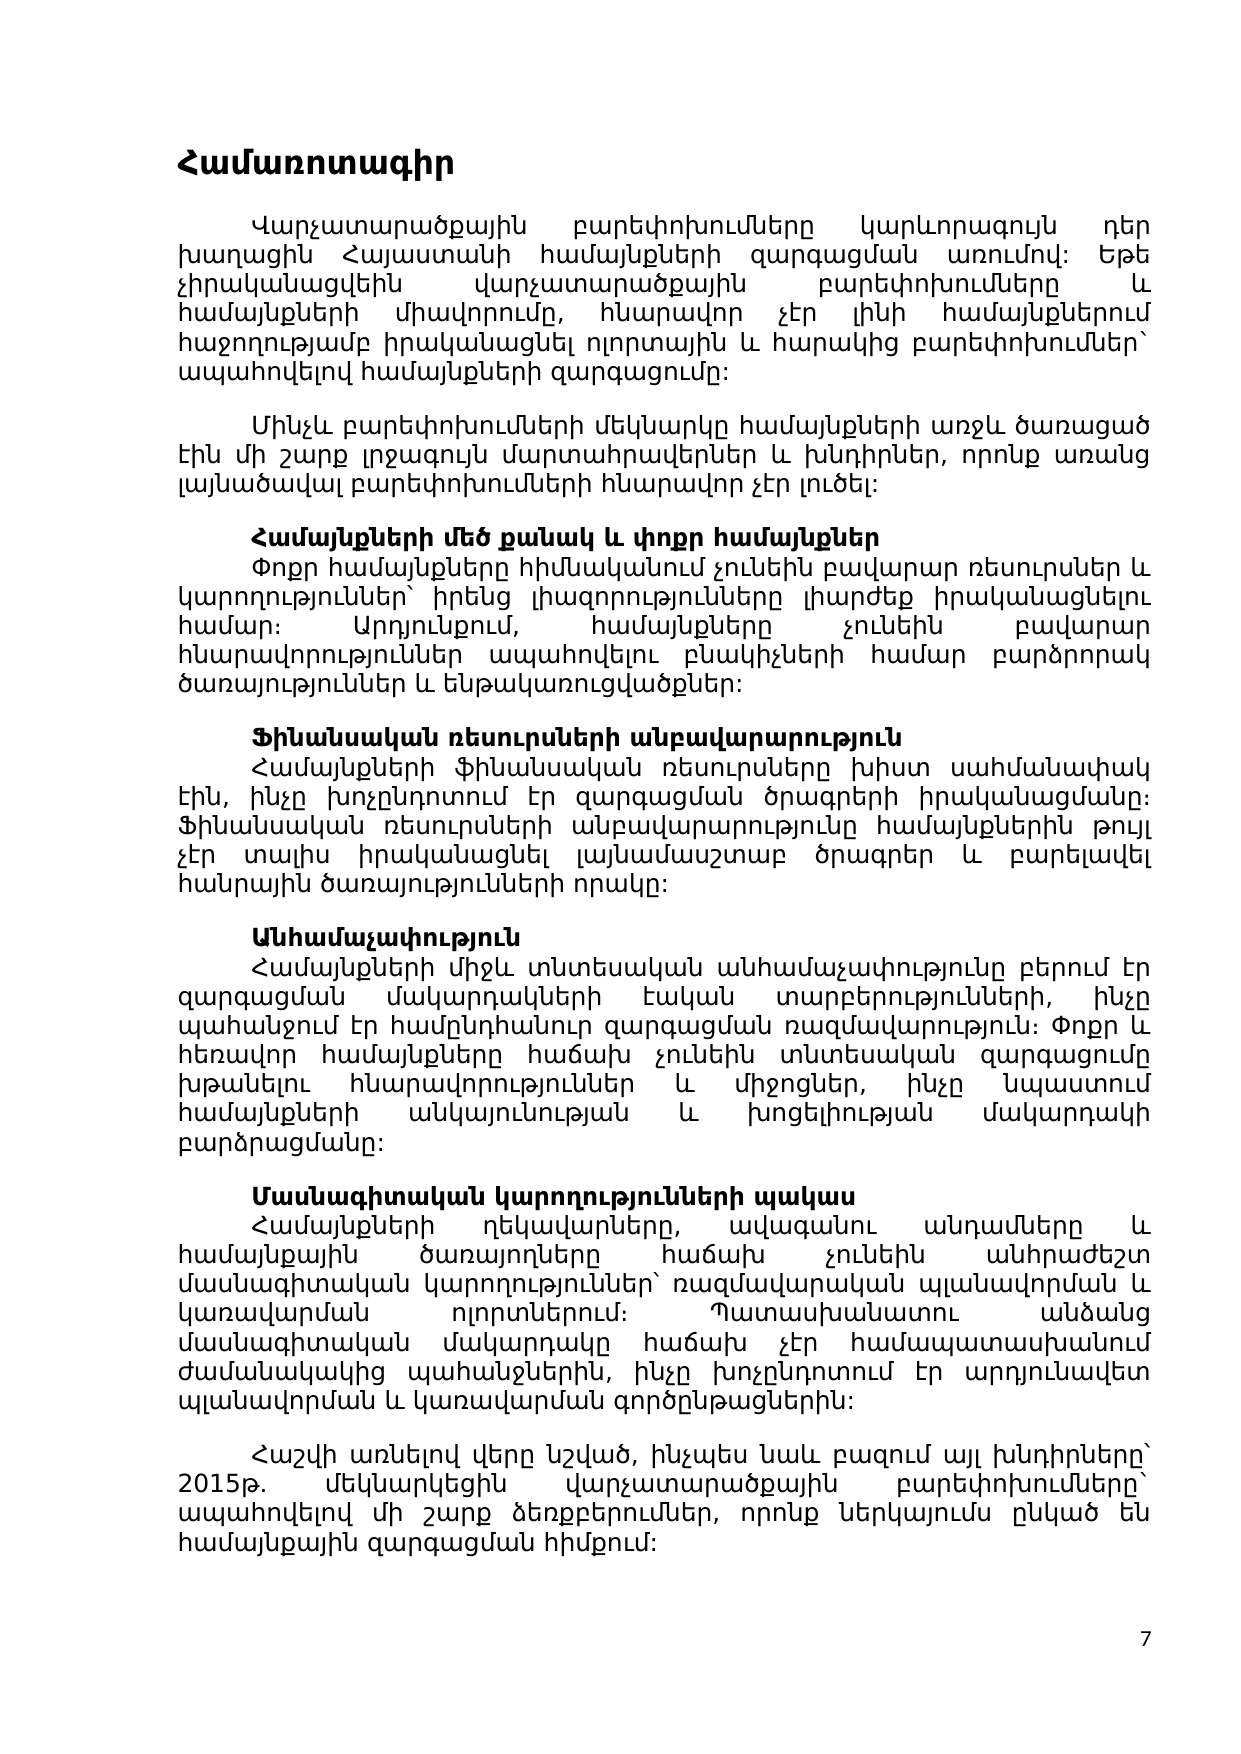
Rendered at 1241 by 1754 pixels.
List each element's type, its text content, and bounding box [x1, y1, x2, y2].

text Փոքր համայնքները հիմնականում չունեին բավարար ռեսուրսներ և կարողություններ՝ իրենց լիազորությունները լիարժեք իրականացնելու համար։ Արդյունքում, համայնքները չունեին բավարար հնարավորություններ ապահովելու բնակիչների համար բարձրորակ ծառայություններ և ենթակառուցվածքներ: [177, 553, 1152, 699]
subtitle Համառոտագիր [177, 143, 1152, 182]
text Հաշվի առնելով վերը նշված, ինչպես նաև բազում այլ խնդիրները՝ 2015թ. մեկնարկեցին վարչատարածքային բարեփոխումները` ապահովելով մի շարք ձեռքբերումներ, որոնք ներկայումս ընկած են համայնքային զարգացման հիմքում: [177, 1440, 1152, 1557]
text Համայնքների ֆինանսական ռեսուրսները խիստ սահմանափակ էին, ինչը խոչընդոտում էր զարգացման ծրագրերի իրականացմանը։ Ֆինանսական ռեսուրսների անբավարարությունը համայնքներին թույլ չէր տալիս իրականացնել լայնամասշտաբ ծրագրեր և բարելավել հանրային ծառայությունների որակը: [177, 753, 1152, 899]
text Համայնքների ղեկավարները, ավագանու անդամները և համայնքային ծառայողները հաճախ չունեին անհրաժեշտ մասնագիտական կարողություններ՝ ռազմավարական պլանավորման և կառավարման ոլորտներում։ Պատասխանատու անձանց մասնագիտական մակարդակը հաճախ չէր համապատասխանում ժամանակակից պահանջներին, ինչը խոչընդոտում էր արդյունավետ պլանավորման և կառավարման գործընթացներին: [177, 1211, 1152, 1415]
text Մասնագիտական կարողությունների պակաս [177, 1182, 1152, 1211]
text Համայնքների մեծ քանակ և փոքր համայնքներ [177, 524, 1152, 553]
text Անհամաչափություն [177, 924, 1152, 953]
text Մինչև բարեփոխումների մեկնարկը համայնքների առջև ծառացած էին մի շարք լրջագույն մարտահրավերներ և խնդիրներ, որոնք առանց լայնածավալ բարեփոխումների հնարավոր չէր լուծել: [177, 411, 1152, 499]
text Համայնքների միջև տնտեսական անհամաչափությունը բերում էր զարգացման մակարդակների էական տարբերությունների, ինչը պահանջում էր համընդհանուր զարգացման ռազմավարություն։ Փոքր և հեռավոր համայնքները հաճախ չունեին տնտեսական զարգացումը խթանելու հնարավորություններ և միջոցներ, ինչը նպաստում համայնքների անկայունության և խոցելիության մակարդակի բարձրացմանը: [177, 953, 1152, 1157]
text Ֆինանսական ռեսուրսների անբավարարություն [177, 724, 1152, 753]
text Վարչատարածքային բարեփոխումները կարևորագույն դեր խաղացին Հայաստանի համայնքների զարգացման առումով: Եթե չիրականացվեին վարչատարածքային բարեփոխումները և համայնքների միավորումը, հնարավոր չէր լինի համայնքներում հաջողությամբ իրականացնել ոլորտային և հարակից բարեփոխումներ` ապահովելով համայնքների զարգացումը: [177, 211, 1152, 386]
